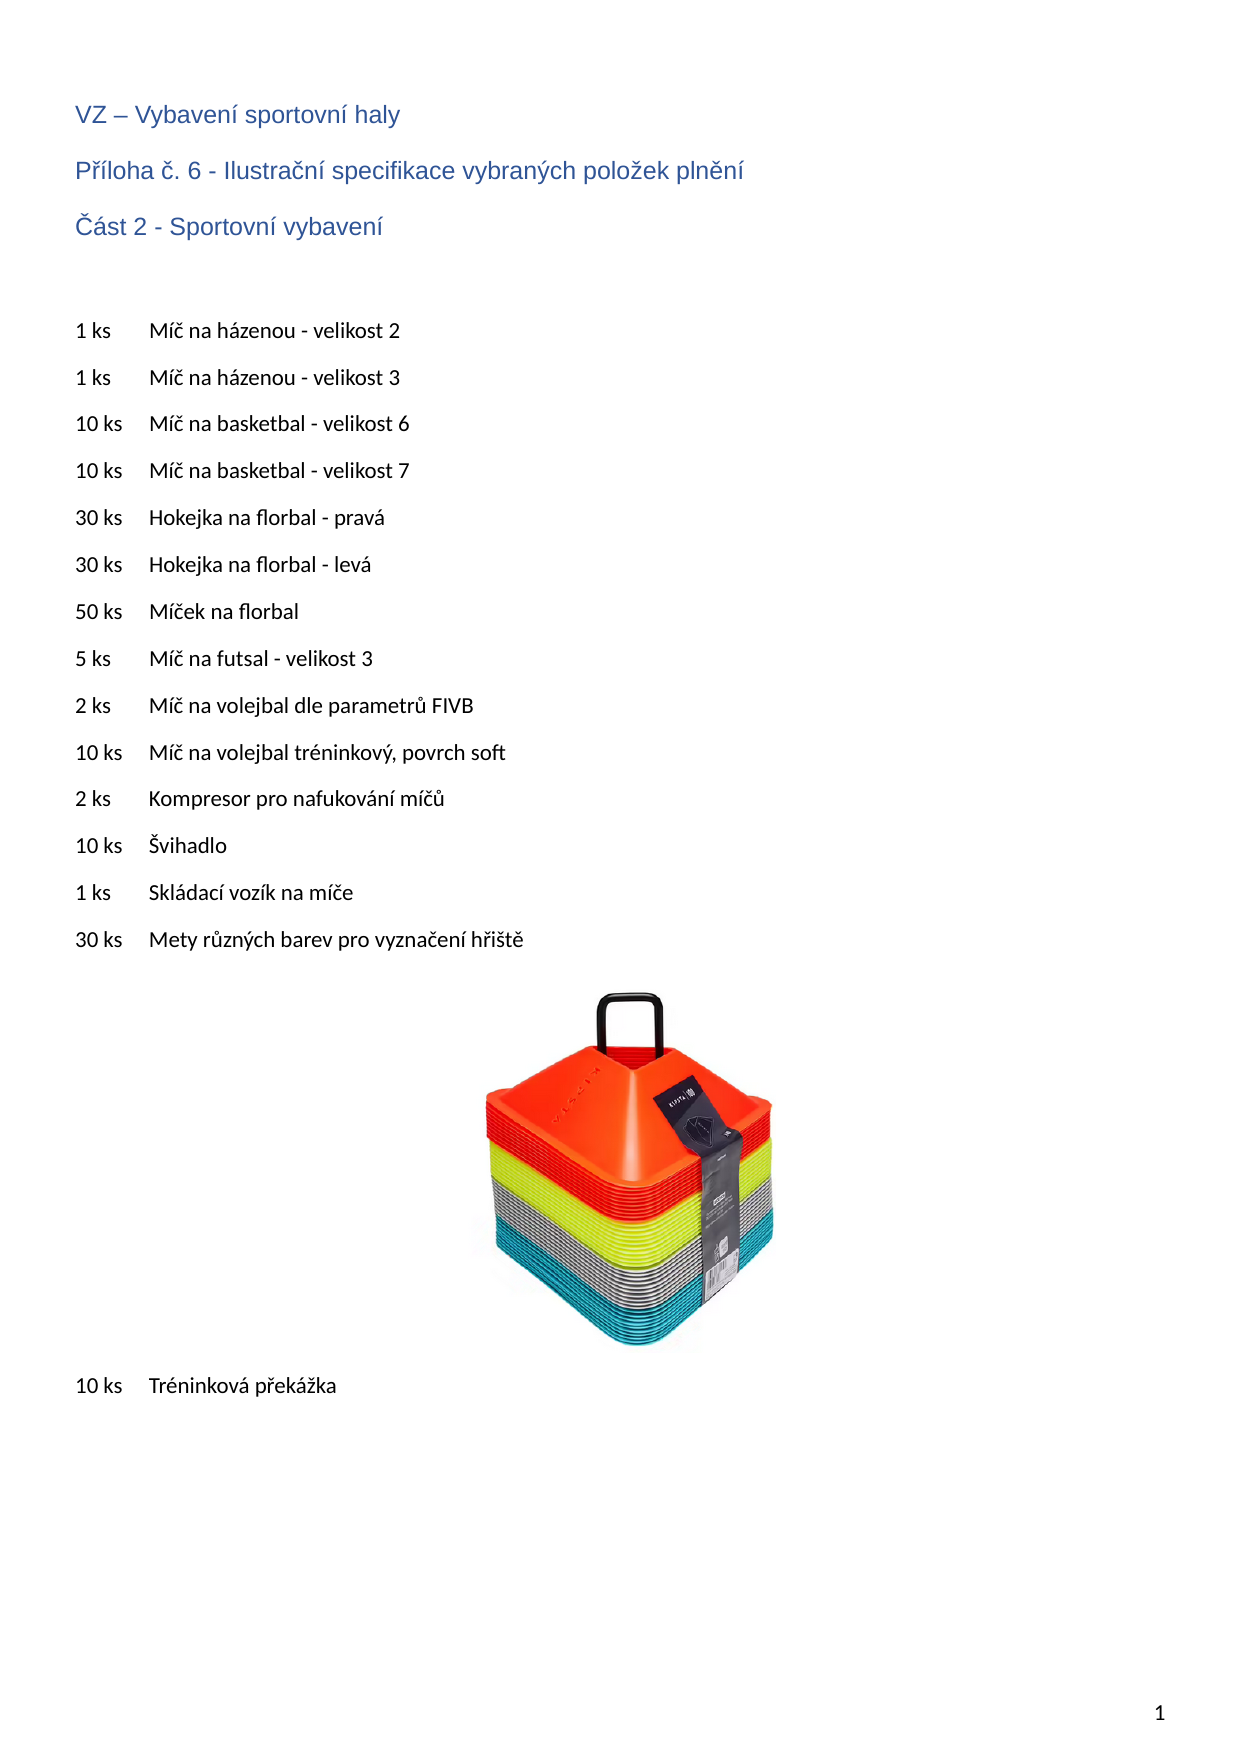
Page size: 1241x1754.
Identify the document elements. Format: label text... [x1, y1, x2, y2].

subtitle Příloha č. 6 - Ilustrační specifikace vybraných položek plnění [75, 156, 1165, 185]
text 5 ks Míč na futsal - velikost 3 [75, 644, 1165, 672]
text 10 ks Tréninková překážka [75, 1372, 1165, 1399]
subtitle VZ – Vybavení sportovní haly [75, 100, 1165, 129]
text 50 ks Míček na florbal [75, 597, 1165, 625]
picture [464, 972, 777, 1353]
text 2 ks Kompresor pro nafukování míčů [75, 784, 1165, 813]
text 30 ks Hokejka na florbal - pravá [75, 503, 1165, 531]
subtitle Část 2 - Sportovní vybavení [75, 212, 1165, 241]
text 10 ks Míč na basketbal - velikost 7 [75, 456, 1165, 484]
text 10 ks Švihadlo [75, 831, 1165, 859]
text 10 ks Míč na volejbal tréninkový, povrch soft [75, 738, 1165, 766]
text 2 ks Míč na volejbal dle parametrů FIVB [75, 691, 1165, 719]
text 30 ks Hokejka na florbal - levá [75, 550, 1165, 578]
text 1 ks Skládací vozík na míče [75, 878, 1165, 906]
text 10 ks Míč na basketbal - velikost 6 [75, 409, 1165, 438]
text 1 ks Míč na házenou - velikost 3 [75, 363, 1165, 391]
text 30 ks Mety různých barev pro vyznačení hřiště [75, 925, 1165, 953]
text 1 ks Míč na házenou - velikost 2 [75, 316, 1165, 344]
